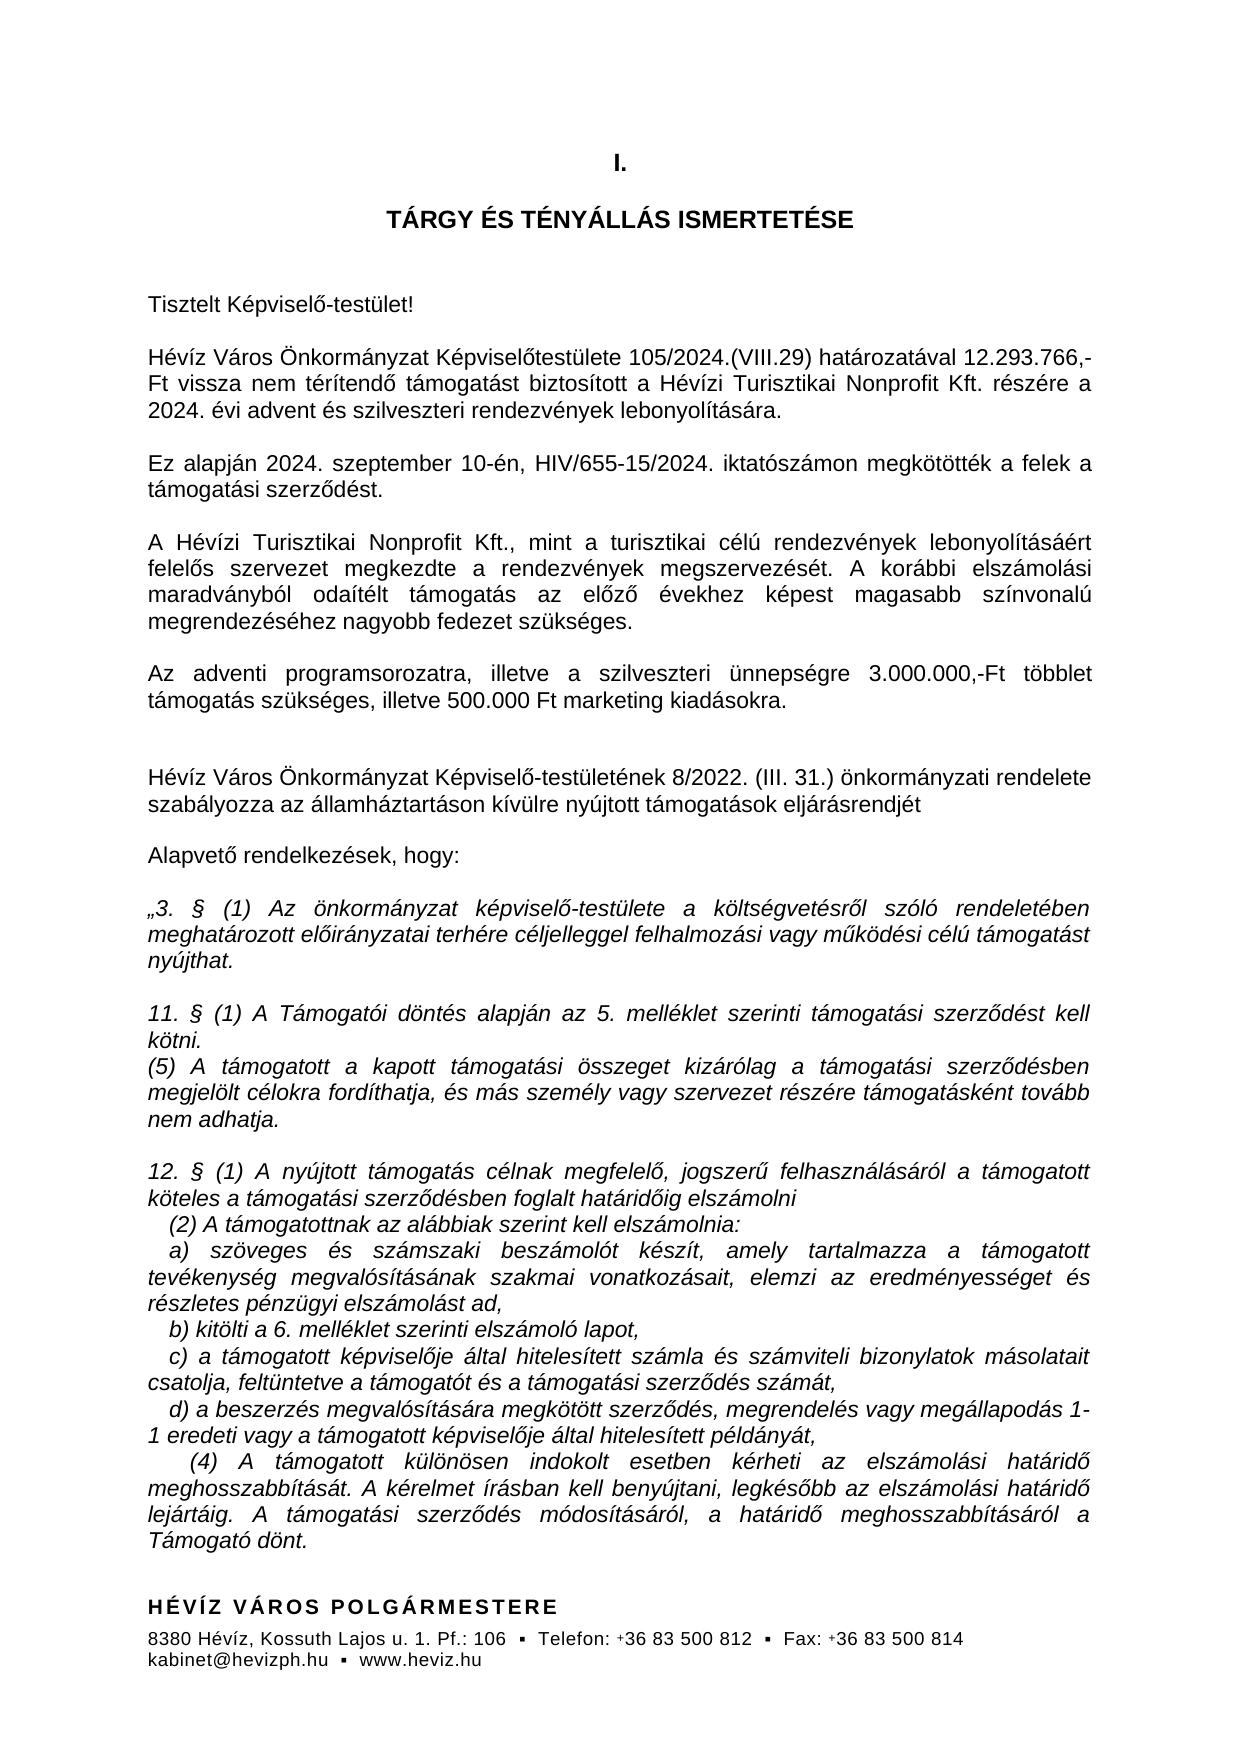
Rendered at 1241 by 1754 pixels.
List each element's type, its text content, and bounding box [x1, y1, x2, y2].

text Az adventi programsorozatra, illetve a szilveszteri ünnepségre 3.000.000,-Ft többlet támogatás szükséges, illetve 500.000 Ft marketing kiadásokra. [148, 660, 1093, 713]
text a) szöveges és számszaki beszámolót készít, amely tartalmazza a támogatott tevékenység megvalósításának szakmai vonatkozásait, elemzi az eredményességet és részletes pénzügyi elszámolást ad, [148, 1237, 1093, 1316]
text Tisztelt Képviselő-testület! [148, 291, 1093, 318]
text b) kitölti a 6. melléklet szerinti elszámoló lapot, [148, 1316, 1093, 1343]
text A Hévízi Turisztikai Nonprofit Kft., mint a turisztikai célú rendezvények lebonyolításáért felelős szervezet megkezdte a rendezvények megszervezését. A korábbi elszámolási maradványból odaítélt támogatás az előző évekhez képest magasabb színvonalú megrendezéséhez nagyobb fedezet szükséges. [148, 528, 1093, 634]
text d) a beszerzés megvalósítására megkötött szerződés, megrendelés vagy megállapodás 1-1 eredeti vagy a támogatott képviselője által hitelesített példányát, [148, 1396, 1093, 1448]
text 11. § (1) A Támogatói döntés alapján az 5. melléklet szerinti támogatási szerződést kell kötni. [148, 1000, 1093, 1053]
text „3. § (1) Az önkormányzat képviselő-testülete a költségvetésről szóló rendeletében meghatározott előirányzatai terhére céljelleggel felhalmozási vagy működési célú támogatást nyújthat. [148, 895, 1093, 974]
text Ez alapján 2024. szeptember 10-én, HIV/655-15/2024. iktatószámon megkötötték a felek a támogatási szerződést. [148, 449, 1093, 502]
text c) a támogatott képviselője által hitelesített számla és számviteli bizonylatok másolatait csatolja, feltüntetve a támogatót és a támogatási szerződés számát, [148, 1343, 1093, 1396]
text Alapvető rendelkezések, hogy: [148, 842, 1093, 868]
text (4) A támogatott különösen indokolt esetben kérheti az elszámolási határidő meghosszabbítását. A kérelmet írásban kell benyújtani, legkésőbb az elszámolási határidő lejártáig. A támogatási szerződés módosításáról, a határidő meghosszabbításáról a Támogató dönt. [148, 1448, 1093, 1554]
text Hévíz Város Önkormányzat Képviselőtestülete 105/2024.(VIII.29) határozatával 12.293.766,- Ft vissza nem térítendő támogatást biztosított a Hévízi Turisztikai Nonprofit Kft. részére a 2024. évi advent és szilveszteri rendezvények lebonyolítására. [148, 344, 1093, 423]
text I. [148, 148, 1093, 176]
text TÁRGY ÉS TÉNYÁLLÁS ISMERTETÉSE [148, 205, 1093, 234]
text (2) A támogatottnak az alábbiak szerint kell elszámolnia: [148, 1211, 1093, 1237]
text (5) A támogatott a kapott támogatási összeget kizárólag a támogatási szerződésben megjelölt célokra fordíthatja, és más személy vagy szervezet részére támogatásként tovább nem adhatja. [148, 1053, 1093, 1132]
text 12. § (1) A nyújtott támogatás célnak megfelelő, jogszerű felhasználásáról a támogatott köteles a támogatási szerződésben foglalt határidőig elszámolni [148, 1158, 1093, 1211]
text Hévíz Város Önkormányzat Képviselő-testületének 8/2022. (III. 31.) önkormányzati rendelete szabályozza az államháztartáson kívülre nyújtott támogatások eljárásrendjét [148, 764, 1093, 817]
